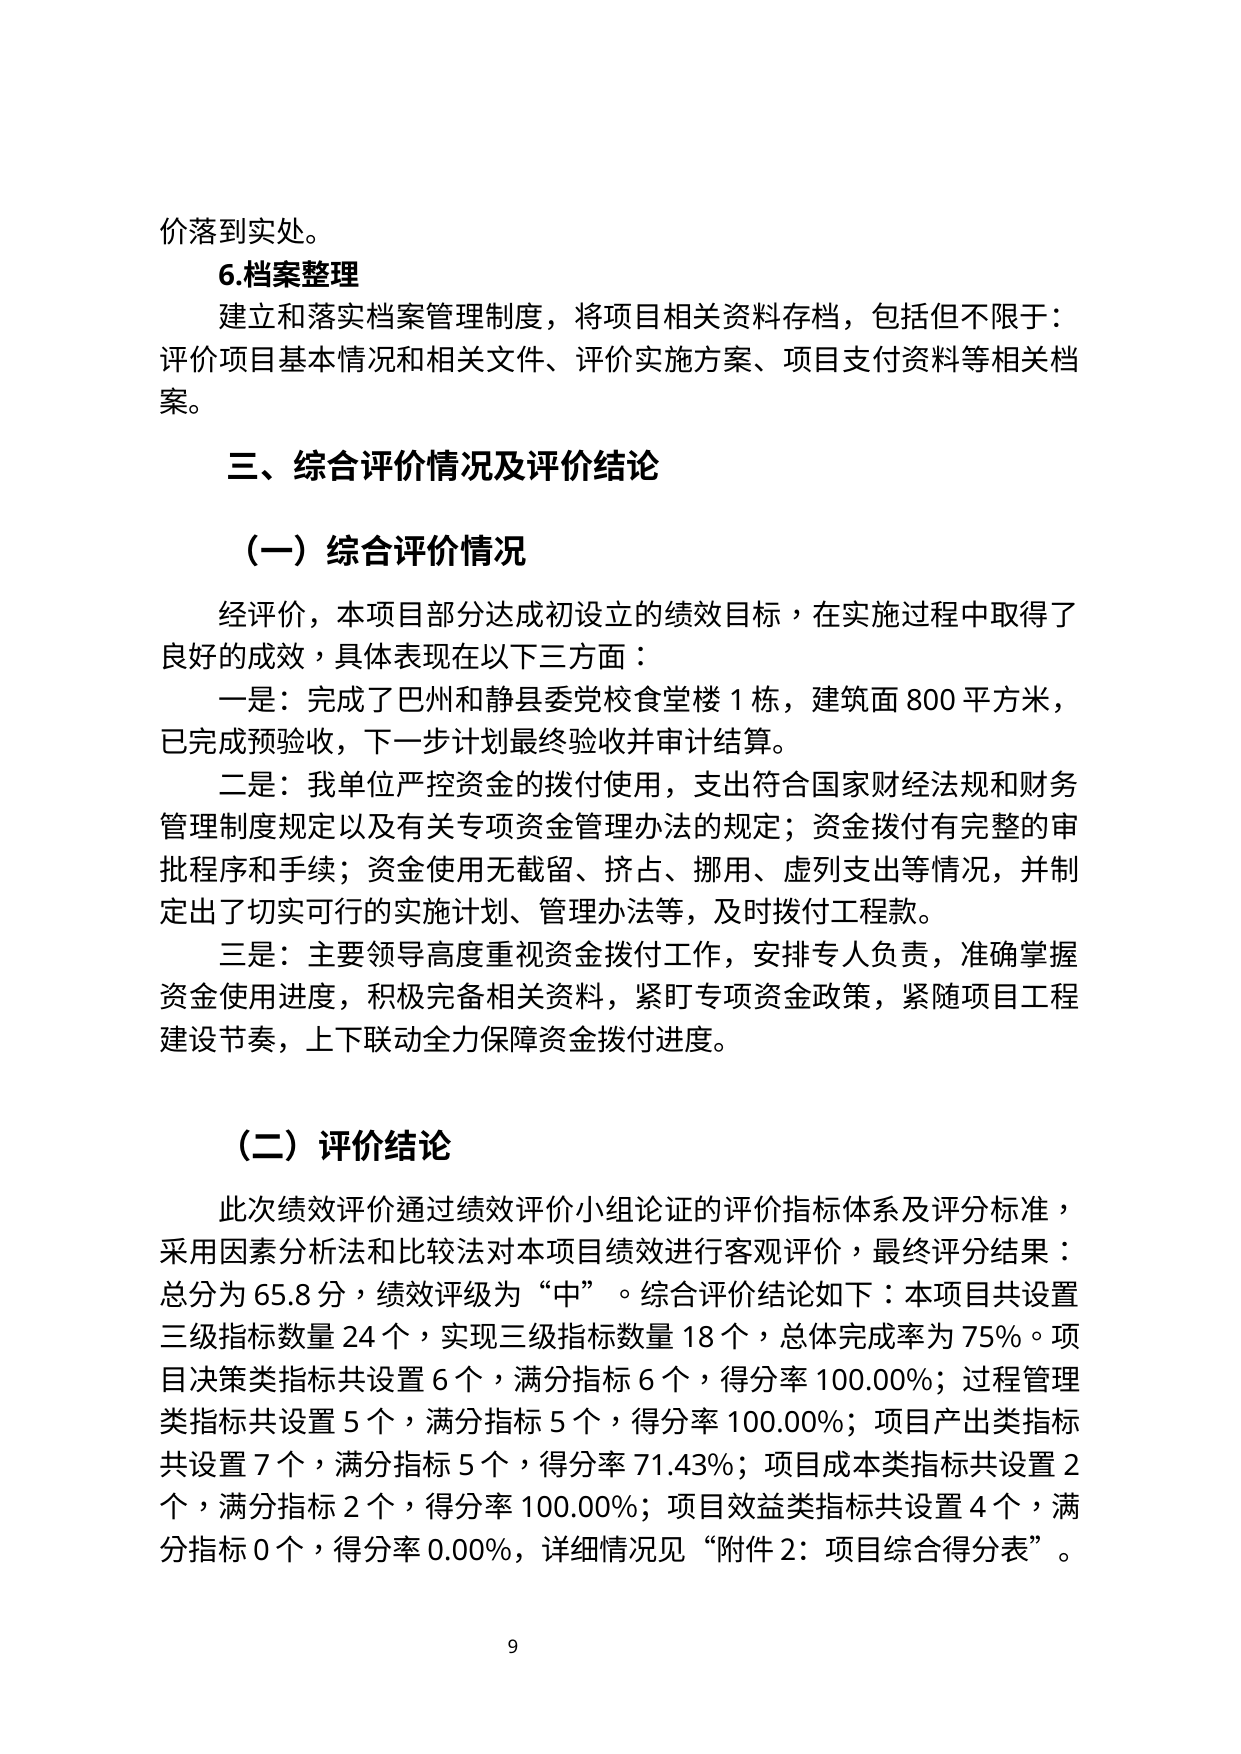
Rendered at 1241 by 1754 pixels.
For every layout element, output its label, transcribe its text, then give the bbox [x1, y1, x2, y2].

text 二是：我单位严控资金的拨付使用，支出符合国家财经法规和财务管理制度规定以及有关专项资金管理办法的规定；资金拨付有完整的审批程序和手续；资金使用无截留、挤占、挪用、虚列支出等情况，并制定出了切实可行的实施计划、管理办法等，及时拨付工程款。 [159, 761, 1081, 931]
text 三是：主要领导高度重视资金拨付工作，安排专人负责，准确掌握资金使用进度，积极完备相关资料，紧盯专项资金政策，紧随项目工程建设节奏，上下联动全力保障资金拨付进度。 [159, 931, 1081, 1059]
text 建立和落实档案管理制度，将项目相关资料存档，包括但不限于：评价项目基本情况和相关文件、评价实施方案、项目支付资料等相关档案。 [159, 294, 1081, 421]
subtitle （一）综合评价情况 [159, 506, 1081, 591]
text 经评价，本项目部分达成初设立的绩效目标，在实施过程中取得了良好的成效，具体表现在以下三方面： [159, 591, 1081, 676]
subtitle 综合评价情况及评价结论 [159, 421, 1081, 506]
text 一是：完成了巴州和静县委党校食堂楼1栋，建筑面800平方米，已完成预验收，下一步计划最终验收并审计结算。 [159, 676, 1081, 761]
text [159, 209, 1081, 251]
subtitle （二）评价结论 [218, 1101, 1081, 1186]
text 此次绩效评价通过绩效评价小组论证的评价指标体系及评分标准，采用因素分析法和比较法对本项目绩效进行客观评价，最终评分结果：总分为65.8分，绩效评级为“中”。综合评价结论如下：本项目共设置三级指标数量24个，实现三级指标数量18个，总体完成率为75%。项目决策类指标共设置6个，满分指标6个，得分率100.00%；过程管理类指标共设置5个，满分指标5个，得分率100.00%；项目产出类指标共设置7个，满分指标5个，得分率71.43%；项目成本类指标共设置2个，满分指标2个，得分率100.00%；项目效益类指标共设置4个，满分指标0个，得分率0.00%，详细情况见“附件2：项目综合得分表”。 [159, 1186, 1081, 1569]
subtitle 6.档案整理 [159, 251, 1081, 294]
